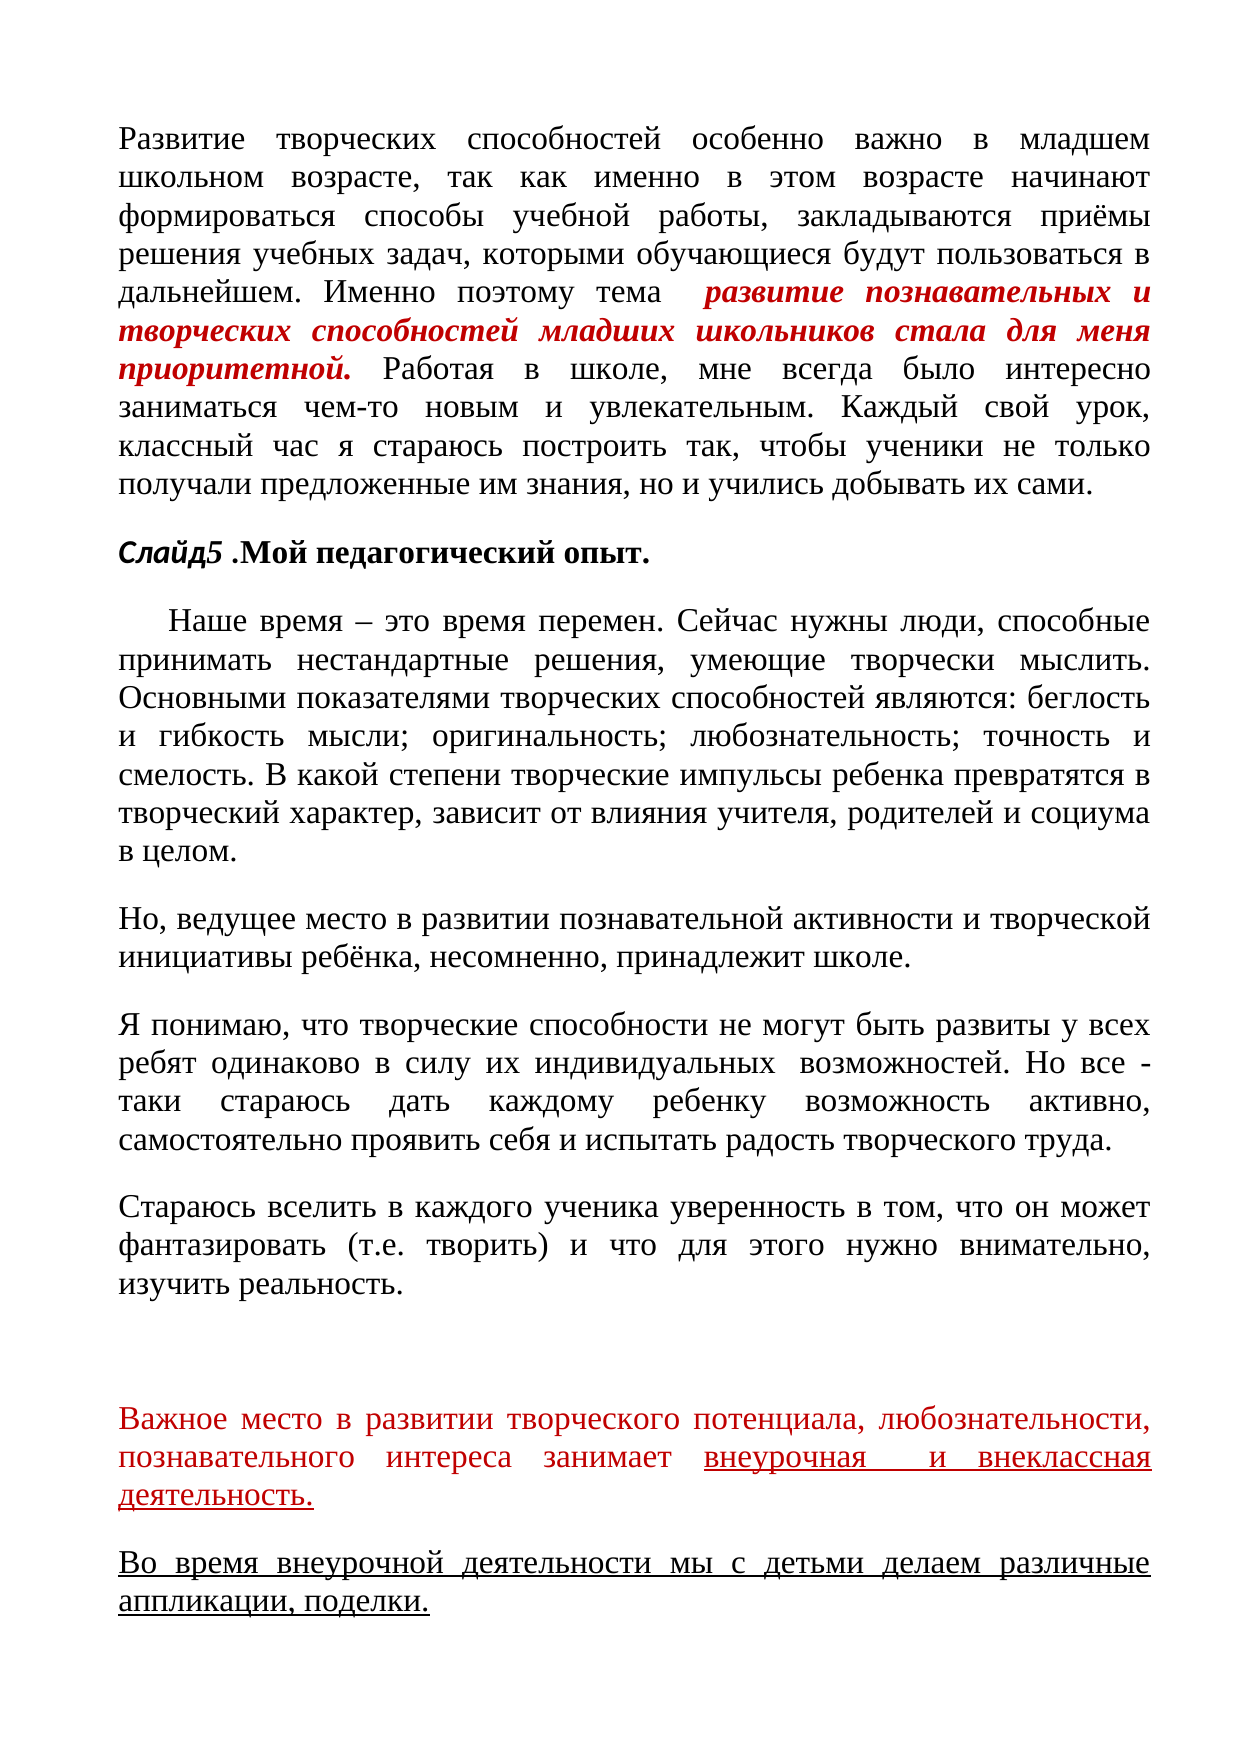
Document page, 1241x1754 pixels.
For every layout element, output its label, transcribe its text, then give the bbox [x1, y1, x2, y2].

text Развитие творческих способностей особенно важно в младшем школьном возрасте, так как именно в этом возрасте начинают формироваться способы учебной работы, закладываются приёмы решения учебных задач, которыми обучающиеся будут пользоваться в дальнейшем. Именно поэтому тема развитие познавательных и творческих способностей младших школьников стала для меня приоритетной. Работая в школе, мне всегда было интересно заниматься чем-то новым и увлекательным. Каждый свой урок, классный час я стараюсь построить так, чтобы ученики не только получали предложенные им знания, но и учились добывать их сами. [118, 118, 1152, 501]
text Важное место в развитии творческого потенциала, любознательности, познавательного интереса занимает внеурочная и внеклассная деятельность. [118, 1398, 1152, 1513]
text Я понимаю, что творческие способности не могут быть развиты у всех ребят одинаково в силу их индивидуальных возможностей. Но все - таки стараюсь дать каждому ребенку возможность активно, самостоятельно проявить себя и испытать радость творческого труда. [118, 1004, 1152, 1157]
text Во время внеурочной деятельности мы с детьми делаем различные аппликации, поделки. [118, 1542, 1152, 1619]
text Наше время – это время перемен. Сейчас нужны люди, способные принимать нестандартные решения, умеющие творчески мыслить. Основными показателями творческих способностей являются: беглость и гибкость мысли; оригинальность; любознательность; точность и смелость. В какой степени творческие импульсы ребенка превратятся в творческий характер, зависит от влияния учителя, родителей и социума в целом. [118, 601, 1152, 869]
text Стараюсь вселить в каждого ученика уверенность в том, что он может фантазировать (т.е. творить) и что для этого нужно внимательно, изучить реальность. [118, 1186, 1152, 1301]
text Слайд5 .Мой педагогический опыт. [118, 531, 1152, 571]
text Но, ведущее место в развитии познавательной активности и творческой инициативы ребёнка, несомненно, принадлежит школе. [118, 898, 1152, 975]
